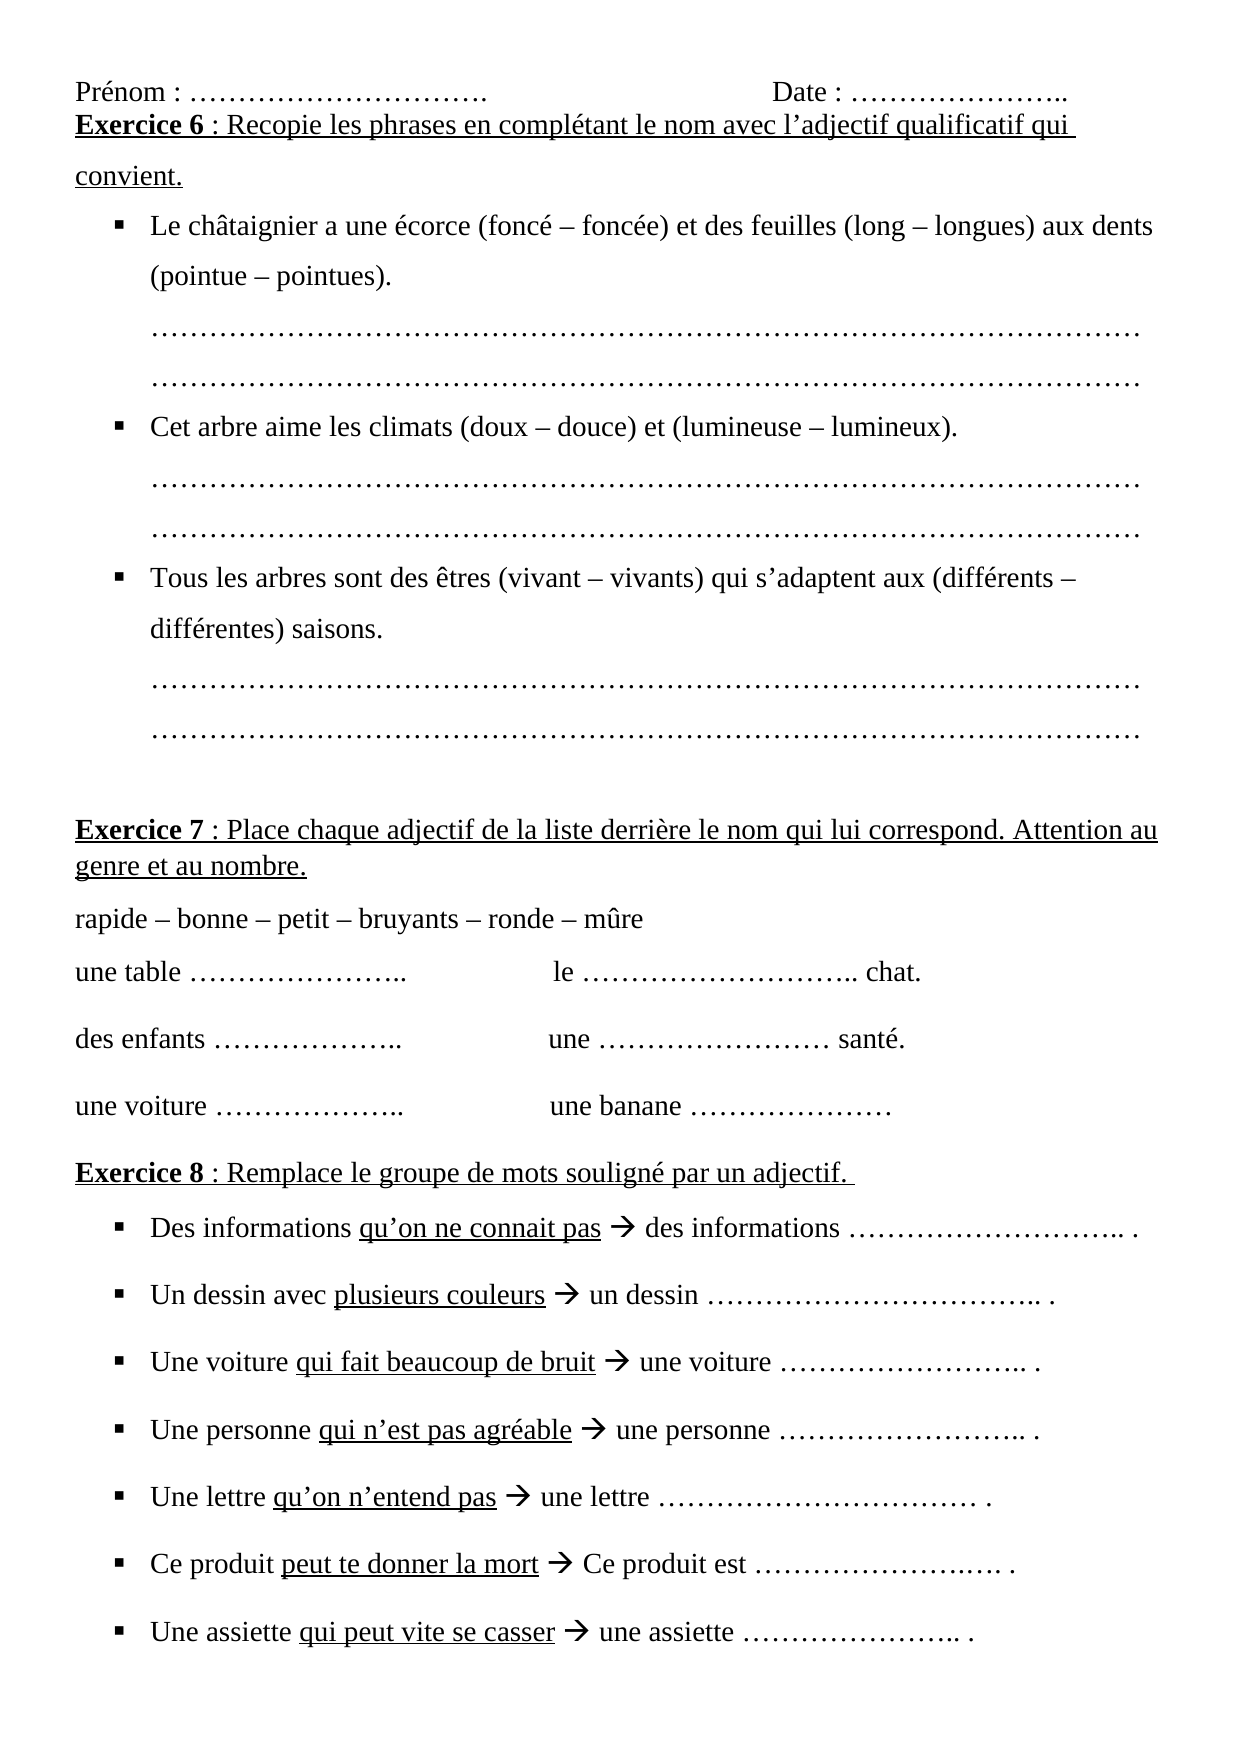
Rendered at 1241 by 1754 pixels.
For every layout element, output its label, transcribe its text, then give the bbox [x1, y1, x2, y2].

text une table ………………….. le ……………………….. chat. [75, 954, 1165, 987]
list Le châtaignier a une écorce (foncé – foncée) et des feuilles (long – longues) aux dents (pointue – pointues). [112, 208, 1165, 292]
list Une voiture qui fait beaucoup de bruit une voiture …………………….. . [112, 1344, 1165, 1378]
text rapide – bonne – petit – bruyants – ronde – mûre [75, 901, 1165, 934]
text Exercice 7 : Place chaque adjectif de la liste derrière le nom qui lui correspond. Attention au genre et au nombre. [75, 812, 1165, 882]
list …………………………………………………………………………………………………………………………………………………………………………………… [150, 661, 1165, 745]
text une voiture ……………….. une banane ………………… [75, 1088, 1165, 1121]
text Exercice 8 : Remplace le groupe de mots souligné par un adjectif. [75, 1155, 1165, 1188]
list Une personne qui n’est pas agréable une personne …………………….. . [112, 1412, 1165, 1445]
list Une lettre qu’on n’entend pas une lettre …………………………… . [112, 1479, 1165, 1513]
list Des informations qu’on ne connait pas des informations ……………………….. . [112, 1210, 1165, 1243]
list …………………………………………………………………………………………………………………………………………………………………………………… [150, 460, 1165, 543]
list …………………………………………………………………………………………………………………………………………………………………………………… [150, 309, 1165, 392]
text Exercice 6 : Recopie les phrases en complétant le nom avec l’adjectif qualificatif qui convient. [75, 107, 1165, 191]
text des enfants ……………….. une …………………… santé. [75, 1021, 1165, 1054]
list Une assiette qui peut vite se casser une assiette ………………….. . [112, 1614, 1165, 1647]
list Cet arbre aime les climats (doux – douce) et (lumineuse – lumineux). [112, 409, 1165, 443]
list Tous les arbres sont des êtres (vivant – vivants) qui s’adaptent aux (différents – différentes) saisons. [112, 560, 1165, 644]
list Ce produit peut te donner la mort Ce produit est ………………….…. . [112, 1546, 1165, 1580]
list Un dessin avec plusieurs couleurs un dessin …………………………….. . [112, 1277, 1165, 1311]
